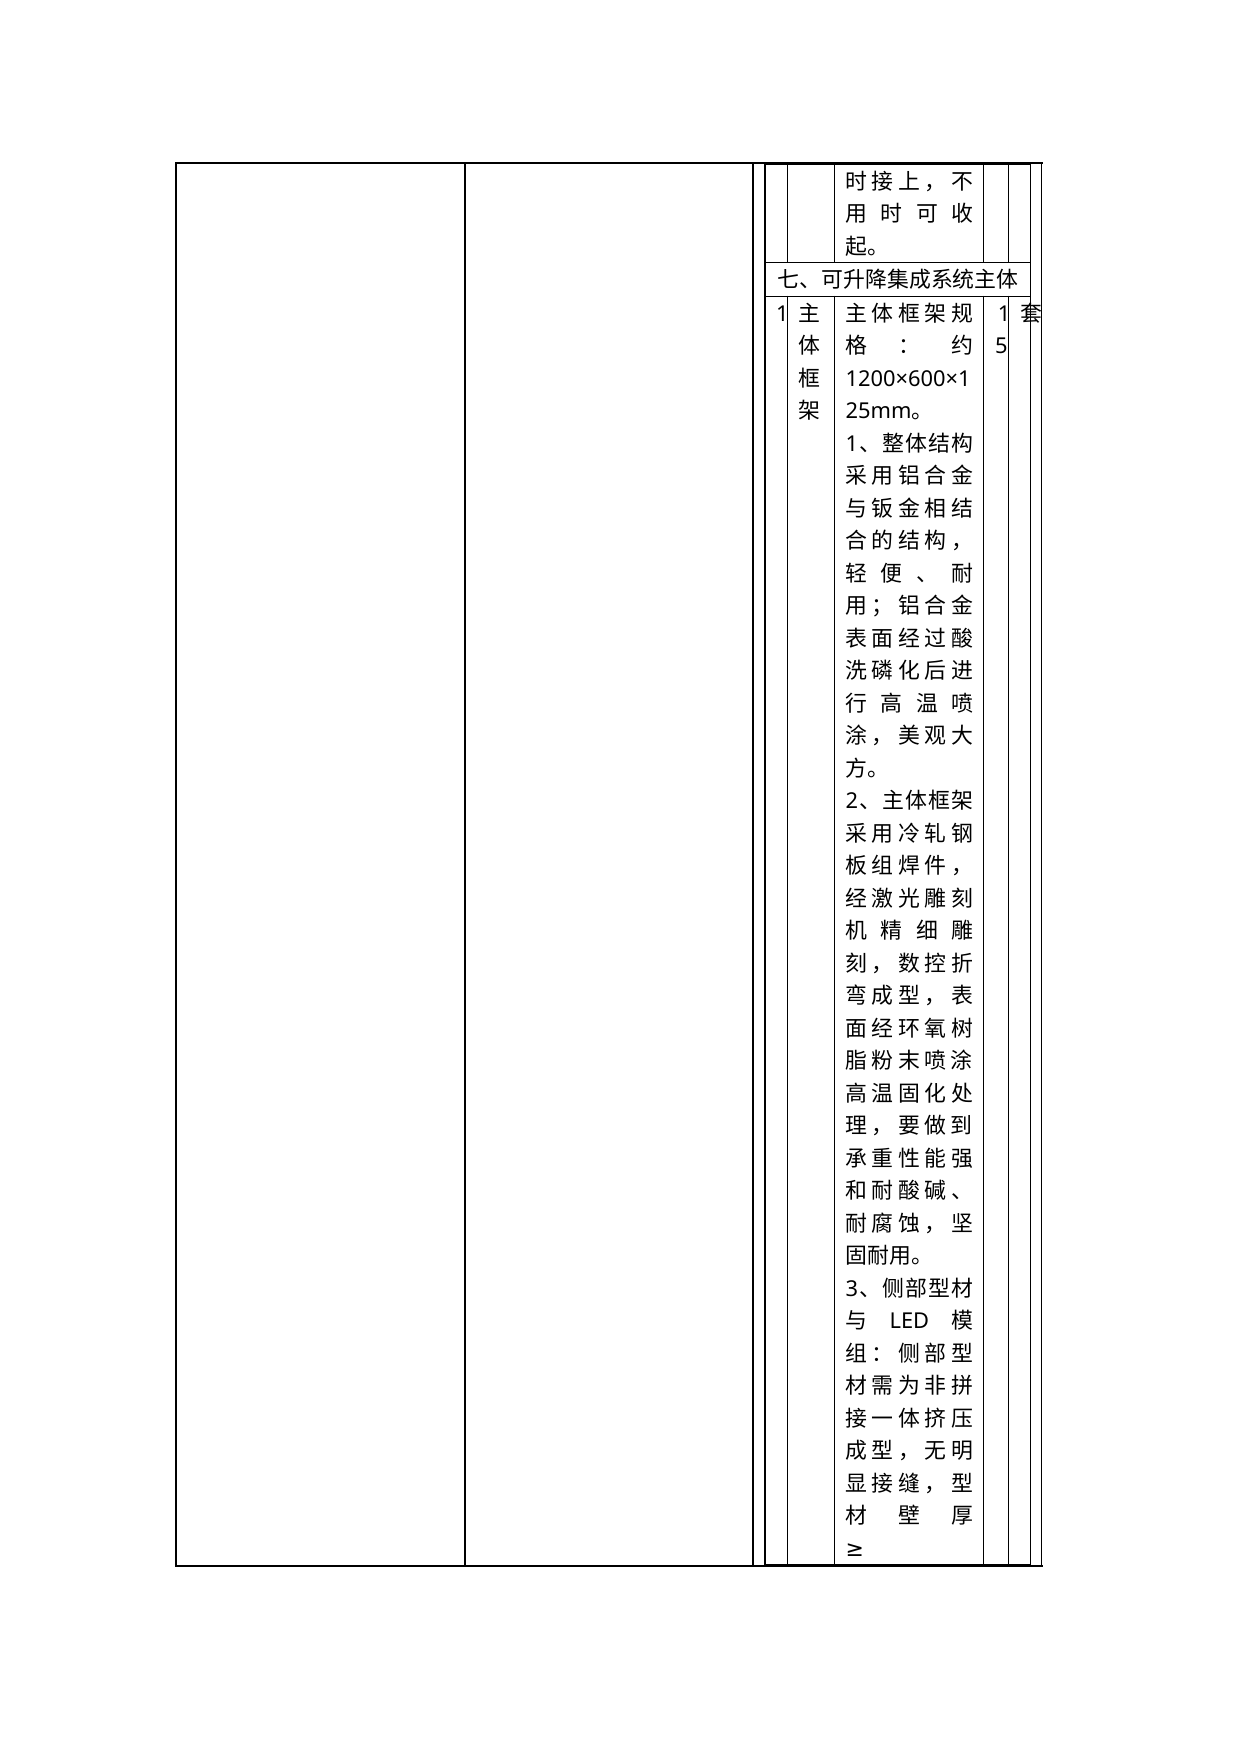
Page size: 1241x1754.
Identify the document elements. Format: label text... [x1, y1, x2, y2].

table_cell [766, 165, 787, 262]
table_cell 1 [177, 164, 464, 1565]
table_cell [766, 297, 787, 1564]
table_cell [1031, 310, 1041, 316]
table_cell [466, 164, 752, 1565]
table_cell [754, 164, 764, 1565]
table_cell [766, 263, 1030, 296]
table_cell [1009, 165, 1030, 262]
table_cell [984, 165, 1008, 262]
table_cell [1031, 164, 1041, 310]
table_cell [984, 297, 1008, 1564]
table_cell [1009, 297, 1030, 1564]
table_cell [788, 165, 834, 262]
table_cell [1031, 318, 1041, 1565]
table_cell [788, 297, 834, 1564]
